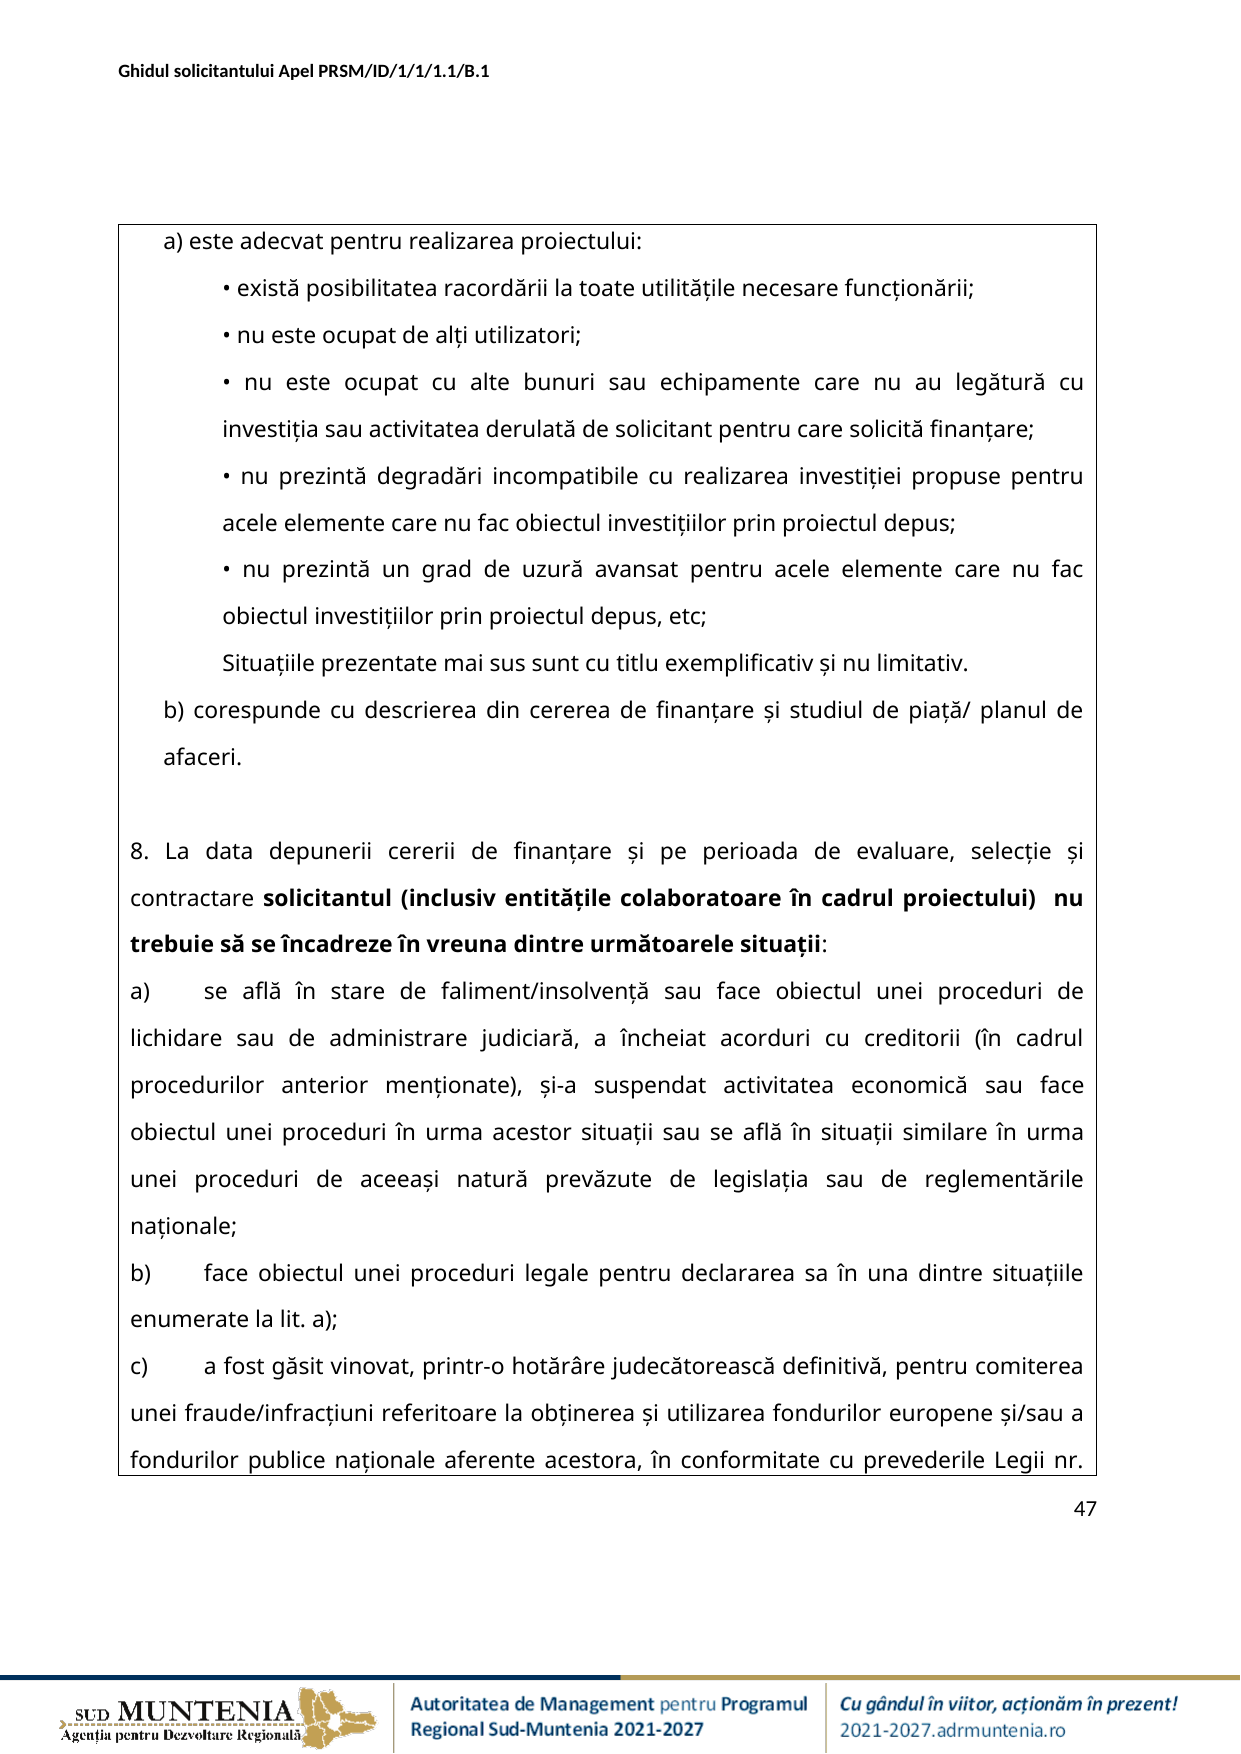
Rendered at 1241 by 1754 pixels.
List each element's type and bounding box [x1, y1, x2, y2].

picture [0, 1675, 1241, 1754]
table_header [119, 225, 1096, 1475]
